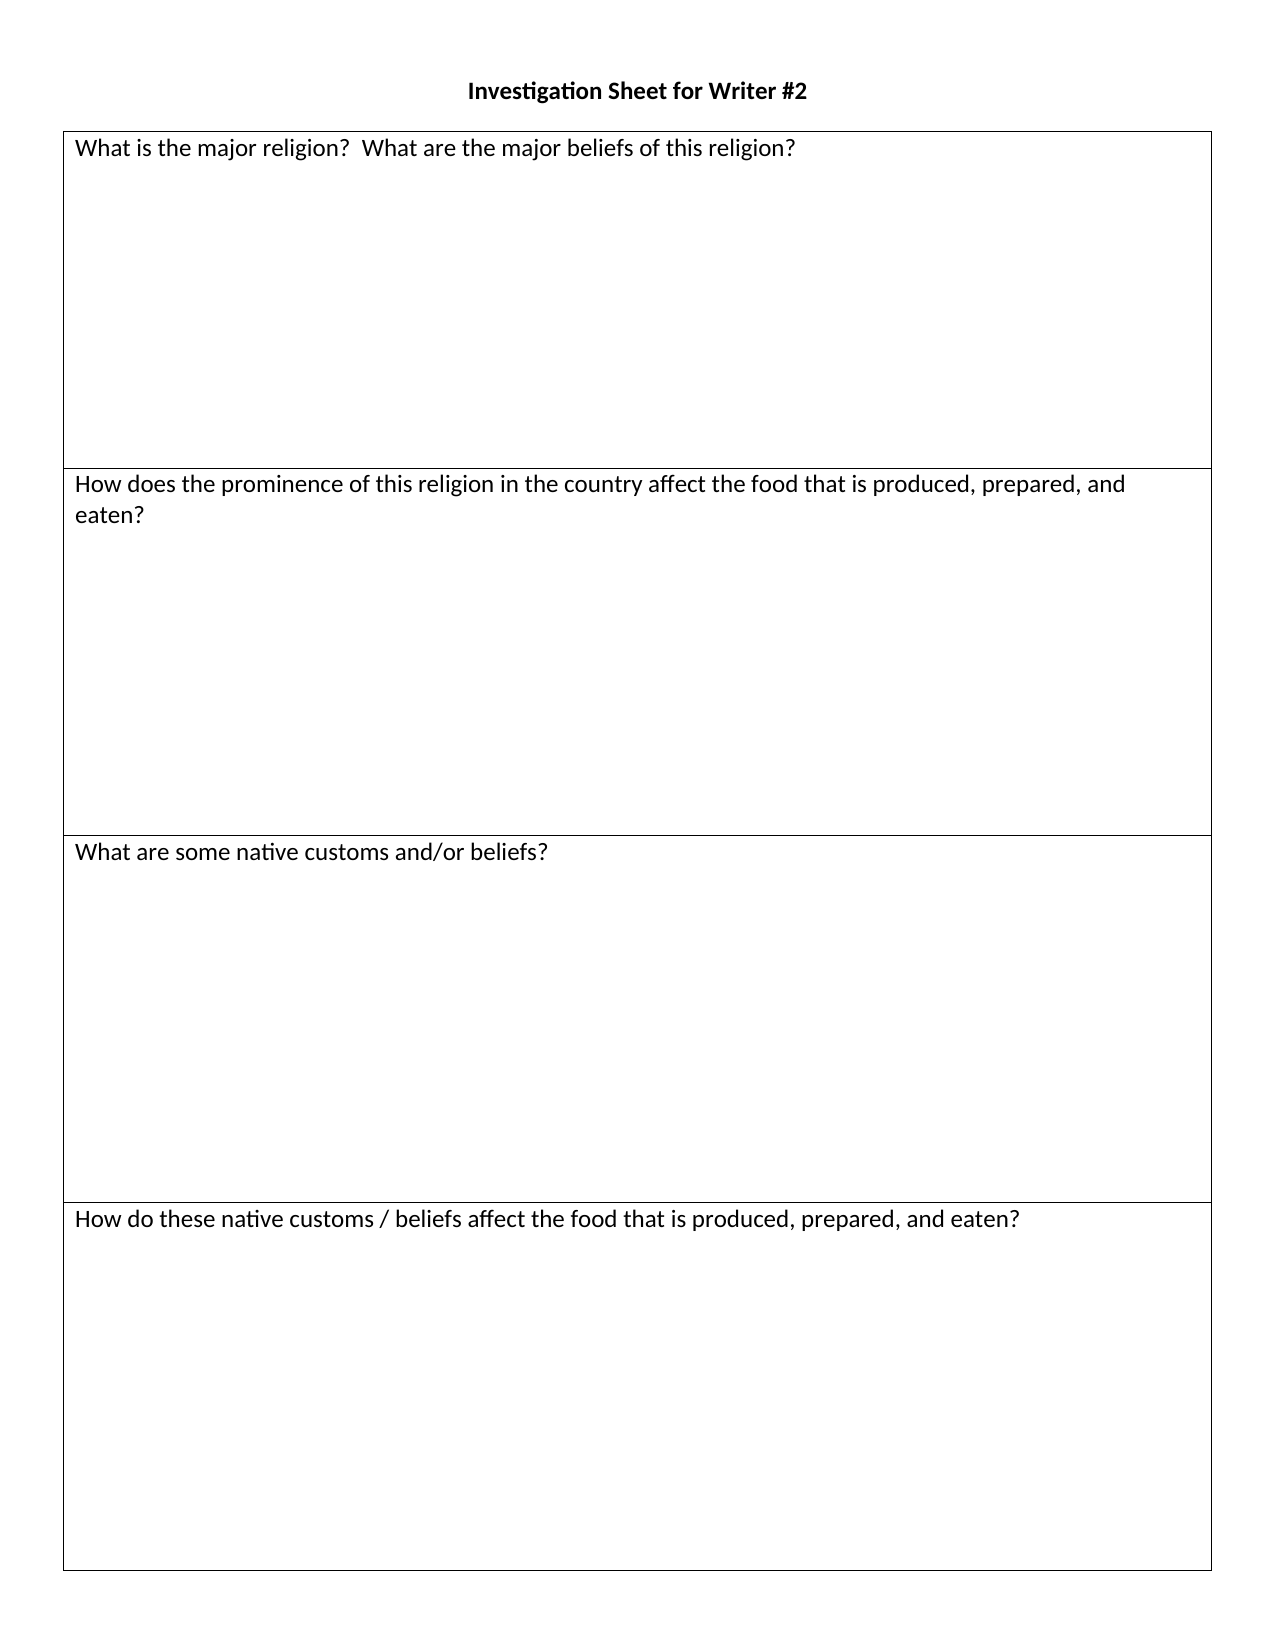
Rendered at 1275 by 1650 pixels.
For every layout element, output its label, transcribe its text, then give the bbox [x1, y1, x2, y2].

text Investigation Sheet for Writer #2 [75, 75, 1200, 106]
table_header What is the major religion? What are the major beliefs of this religion? [64, 132, 1211, 468]
table_cell How do these native customs / beliefs affect the food that is produced, prepared, and eaten? [64, 1203, 1211, 1569]
table_cell What are some native customs and/or beliefs? [64, 836, 1211, 1202]
table_cell How does the prominence of this religion in the country affect the food that is produced, prepared, and eaten? [64, 469, 1211, 835]
